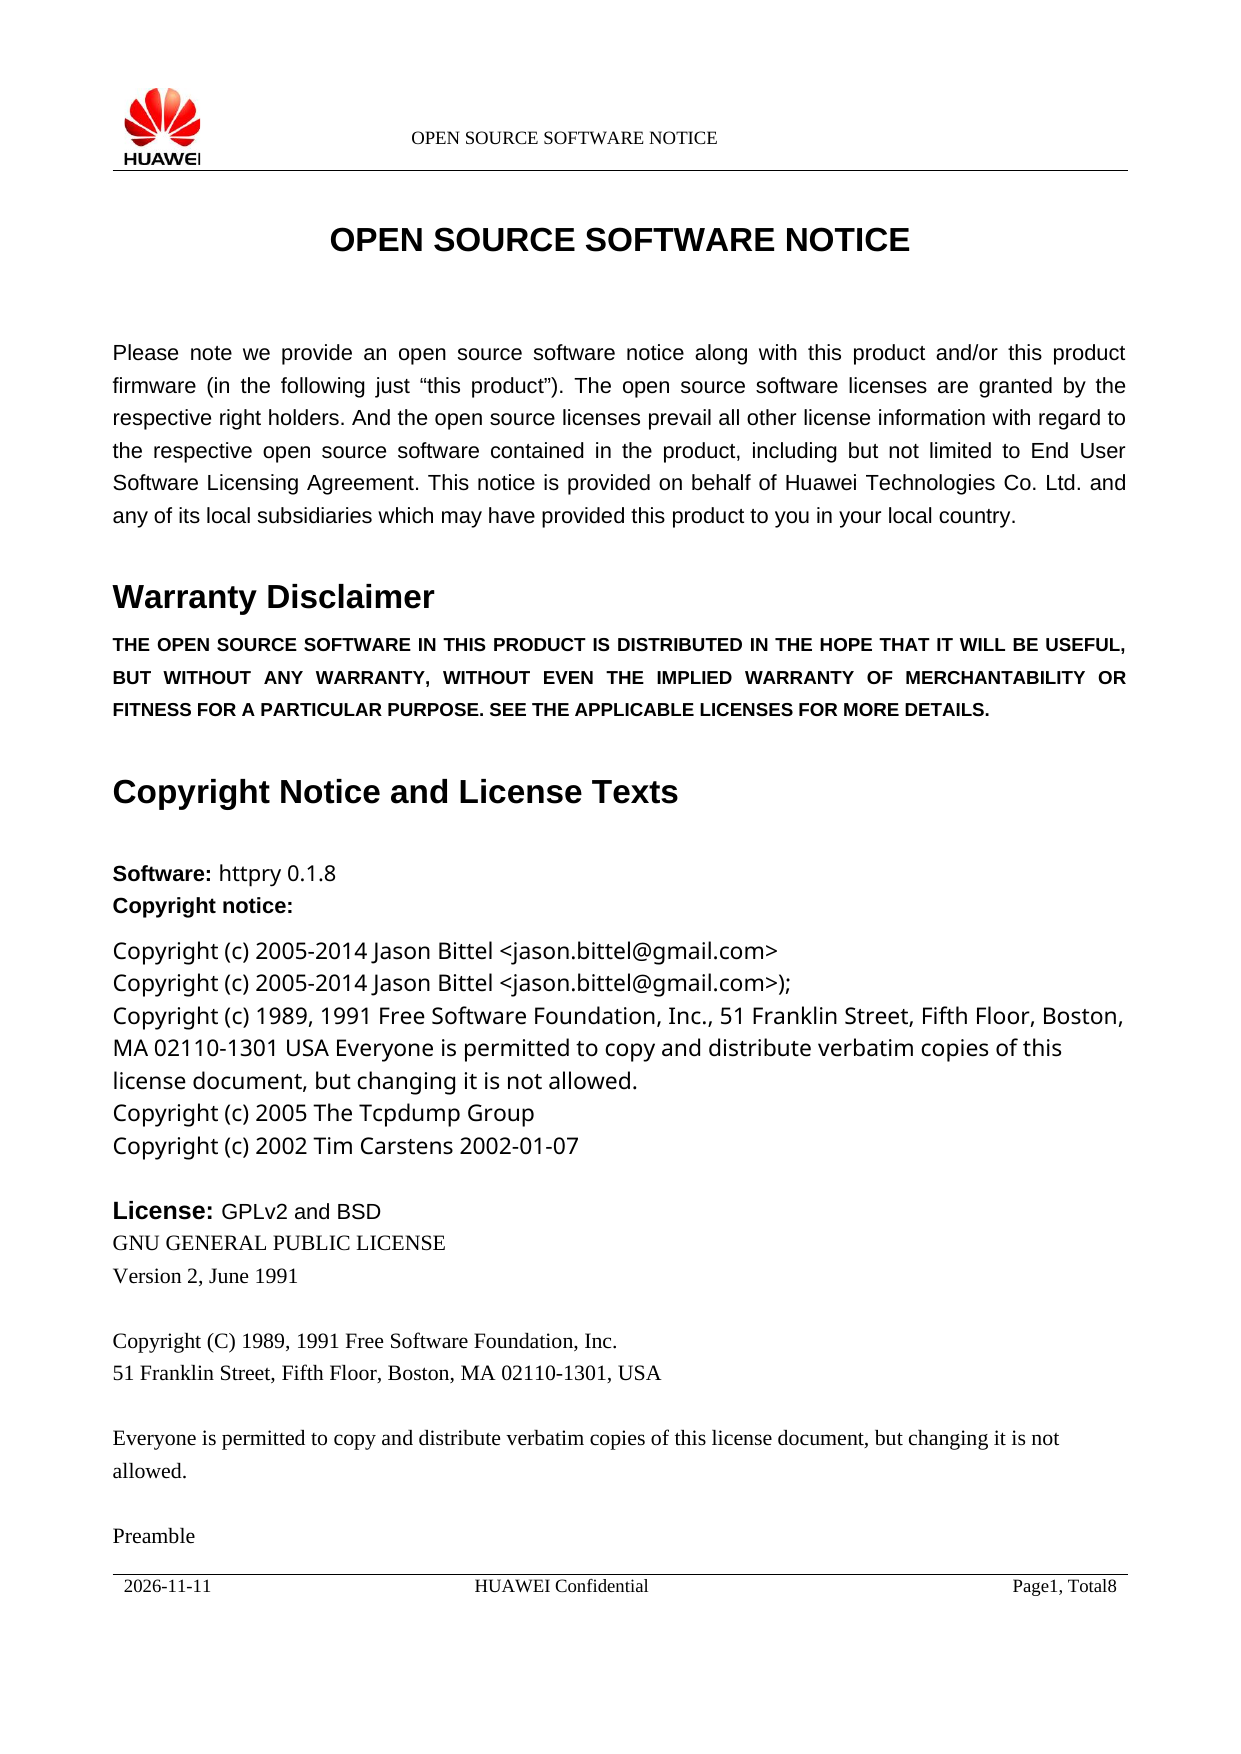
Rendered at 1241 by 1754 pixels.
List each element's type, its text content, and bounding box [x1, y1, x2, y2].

text Please note we provide an open source software notice along with this product and/or this product firmware (in the following just “this product”). The open source software licenses are granted by the respective right holders. And the open source licenses prevail all other license information with regard to the respective open source software contained in the product, including but not limited to End User Software Licensing Agreement. This notice is provided on behalf of Huawei Technologies Co. Ltd. and any of its local subsidiaries which may have provided this product to you in your local country. [112, 336, 1128, 531]
text The open source software in this product is distributed in the hope that it will be useful, but WITHOUT ANY WARRANTY, without even the implied warranty of MERCHANTABILITY or FITNESS FOR A PARTICULAR PURPOSE. See the applicable licenses for more details. [112, 629, 1128, 726]
text License: GPLv2 and BSD [112, 1194, 1128, 1226]
text OPEN SOURCE SOFTWARE NOTICE [112, 206, 1128, 271]
text Copyright Notice and License Texts [112, 759, 1128, 824]
text Copyright (c) 2005-2014 Jason Bittel <jason.bittel@gmail.com> Copyright (c) 2005-2014 Jason Bittel <jason.bittel@gmail.com>); Copyright (c) 1989, 1991 Free Software Foundation, Inc., 51 Franklin Street, Fifth Floor, Boston, MA 02110-1301 USA Everyone is permitted to copy and distribute verbatim copies of this license document, but changing it is not allowed. Copyright (c) 2005 The Tcpdump Group Copyright (c) 2002 Tim Carstens 2002-01-07 [112, 934, 1128, 1194]
picture [124, 88, 201, 165]
text Warranty Disclaimer [112, 564, 1128, 629]
title Software: httpry 0.1.8 [112, 856, 1128, 889]
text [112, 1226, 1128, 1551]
text Copyright notice: [112, 889, 1128, 921]
